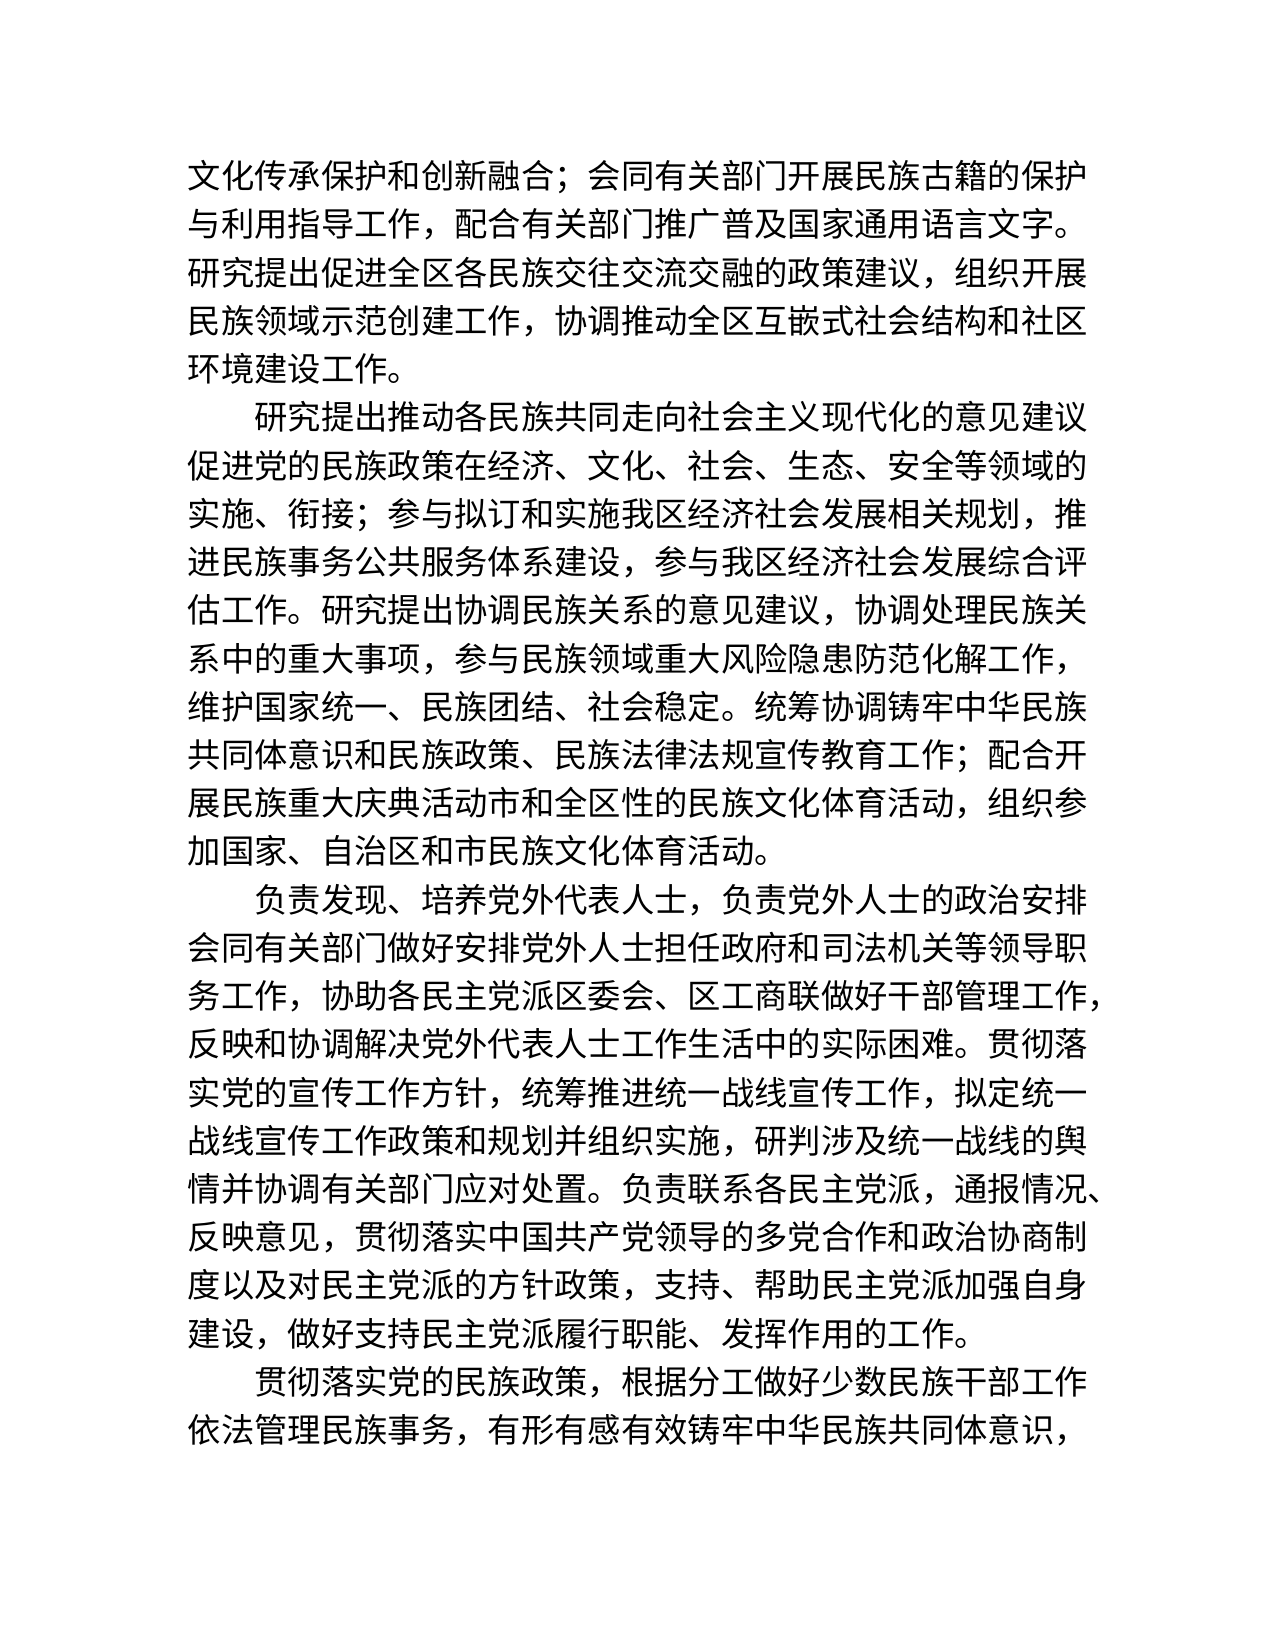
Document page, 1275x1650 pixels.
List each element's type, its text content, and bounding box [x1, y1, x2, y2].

text 研究提出推动各民族共同走向社会主义现代化的意见建议，促进党的民族政策在经济、文化、社会、生态、安全等领域的实施、衔接；参与拟订和实施我区经济社会发展相关规划，推进民族事务公共服务体系建设，参与我区经济社会发展综合评估工作。研究提出协调民族关系的意见建议，协调处理民族关系中的重大事项，参与民族领域重大风险隐患防范化解工作，维护国家统一、民族团结、社会稳定。统筹协调铸牢中华民族共同体意识和民族政策、民族法律法规宣传教育工作；配合开展民族重大庆典活动市和全区性的民族文化体育活动，组织参加国家、自治区和市民族文化体育活动。 [187, 391, 1087, 873]
text 负责发现、培养党外代表人士，负责党外人士的政治安排，会同有关部门做好安排党外人士担任政府和司法机关等领导职务工作，协助各民主党派区委会、区工商联做好干部管理工作，反映和协调解决党外代表人士工作生活中的实际困难。贯彻落实党的宣传工作方针，统筹推进统一战线宣传工作，拟定统一战线宣传工作政策和规划并组织实施，研判涉及统一战线的舆情并协调有关部门应对处置。负责联系各民主党派，通报情况、反映意见，贯彻落实中国共产党领导的多党合作和政治协商制度以及对民主党派的方针政策，支持、帮助民主党派加强自身建设，做好支持民主党派履行职能、发挥作用的工作。 [187, 873, 1087, 1356]
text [187, 1356, 1087, 1452]
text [187, 150, 1087, 391]
